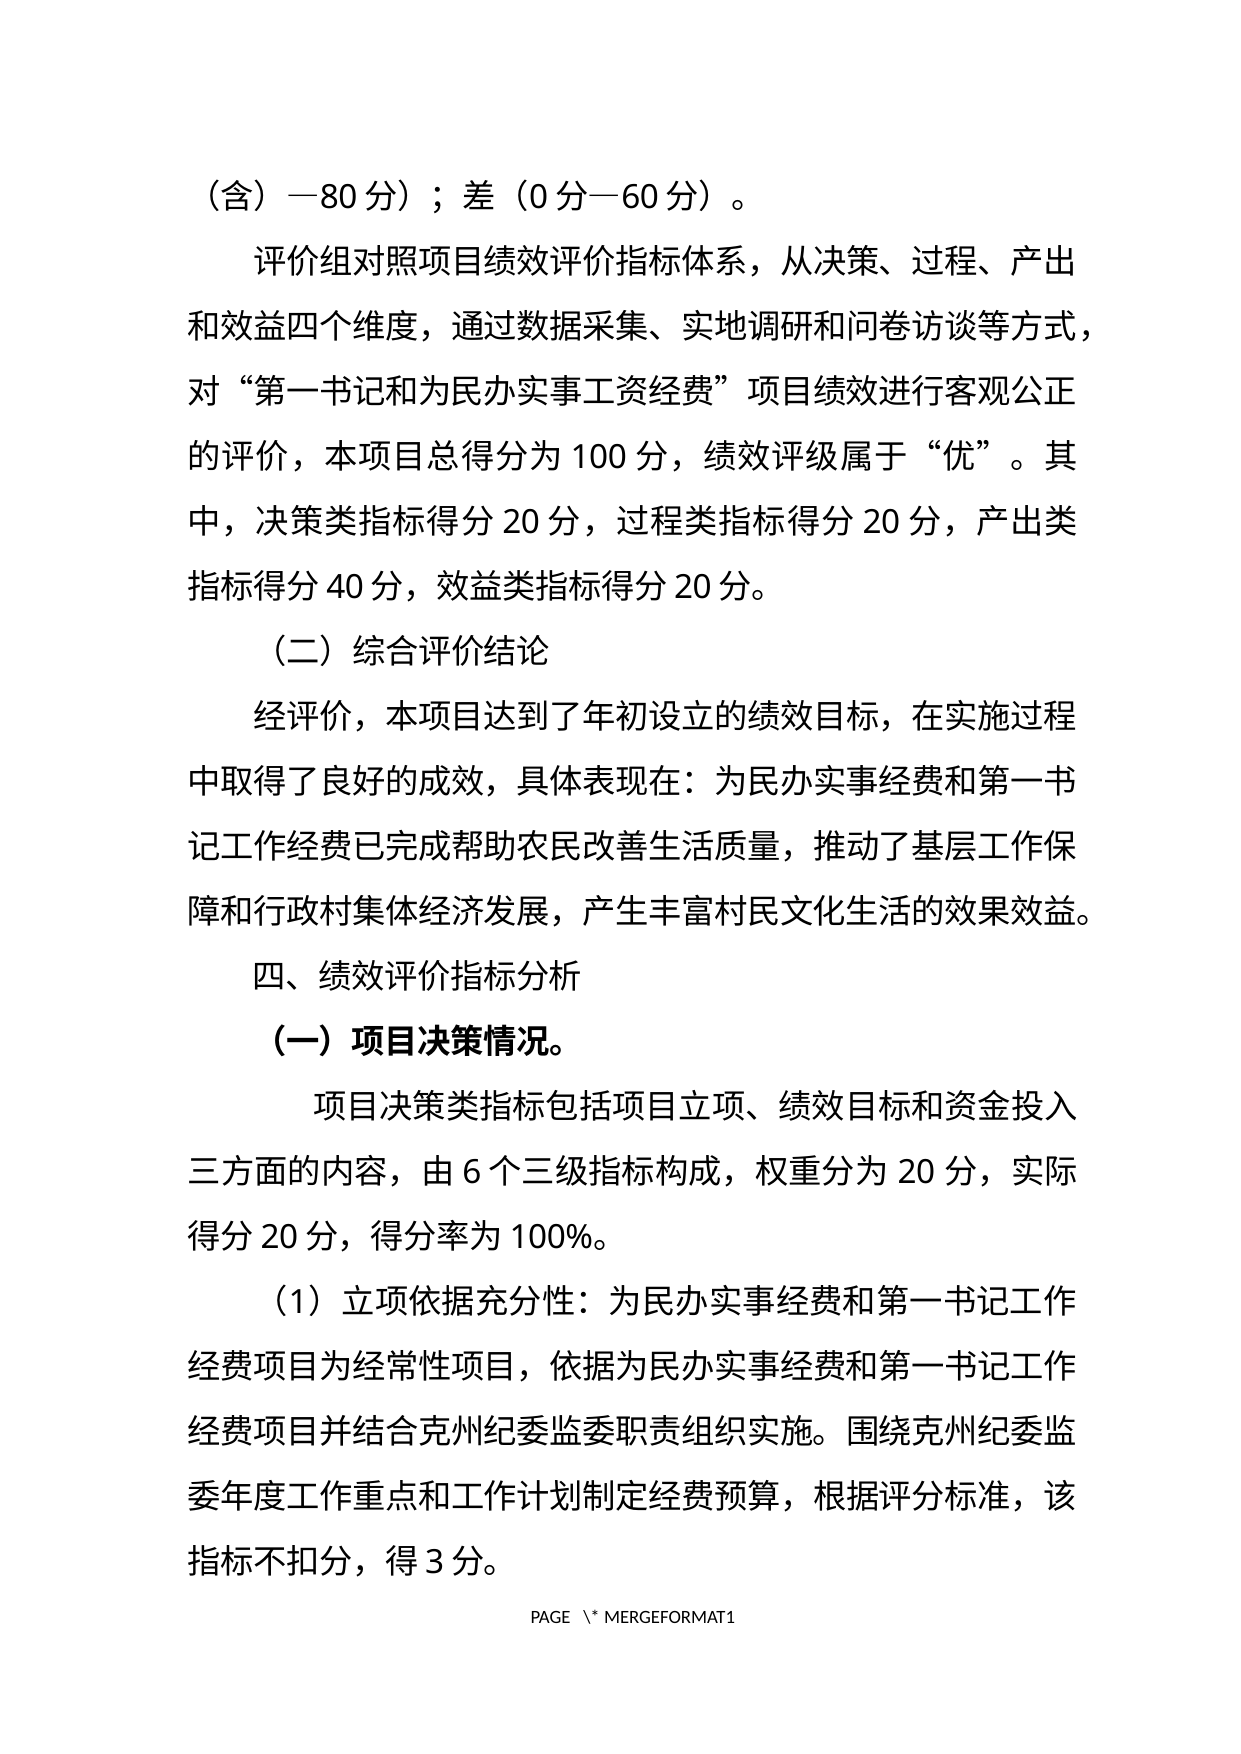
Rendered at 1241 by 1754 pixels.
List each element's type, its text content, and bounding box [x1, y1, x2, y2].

text 四、绩效评价指标分析 [187, 942, 1078, 1007]
text （一）项目决策情况。 [187, 1007, 1078, 1072]
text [187, 162, 1078, 942]
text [187, 1072, 1078, 1592]
